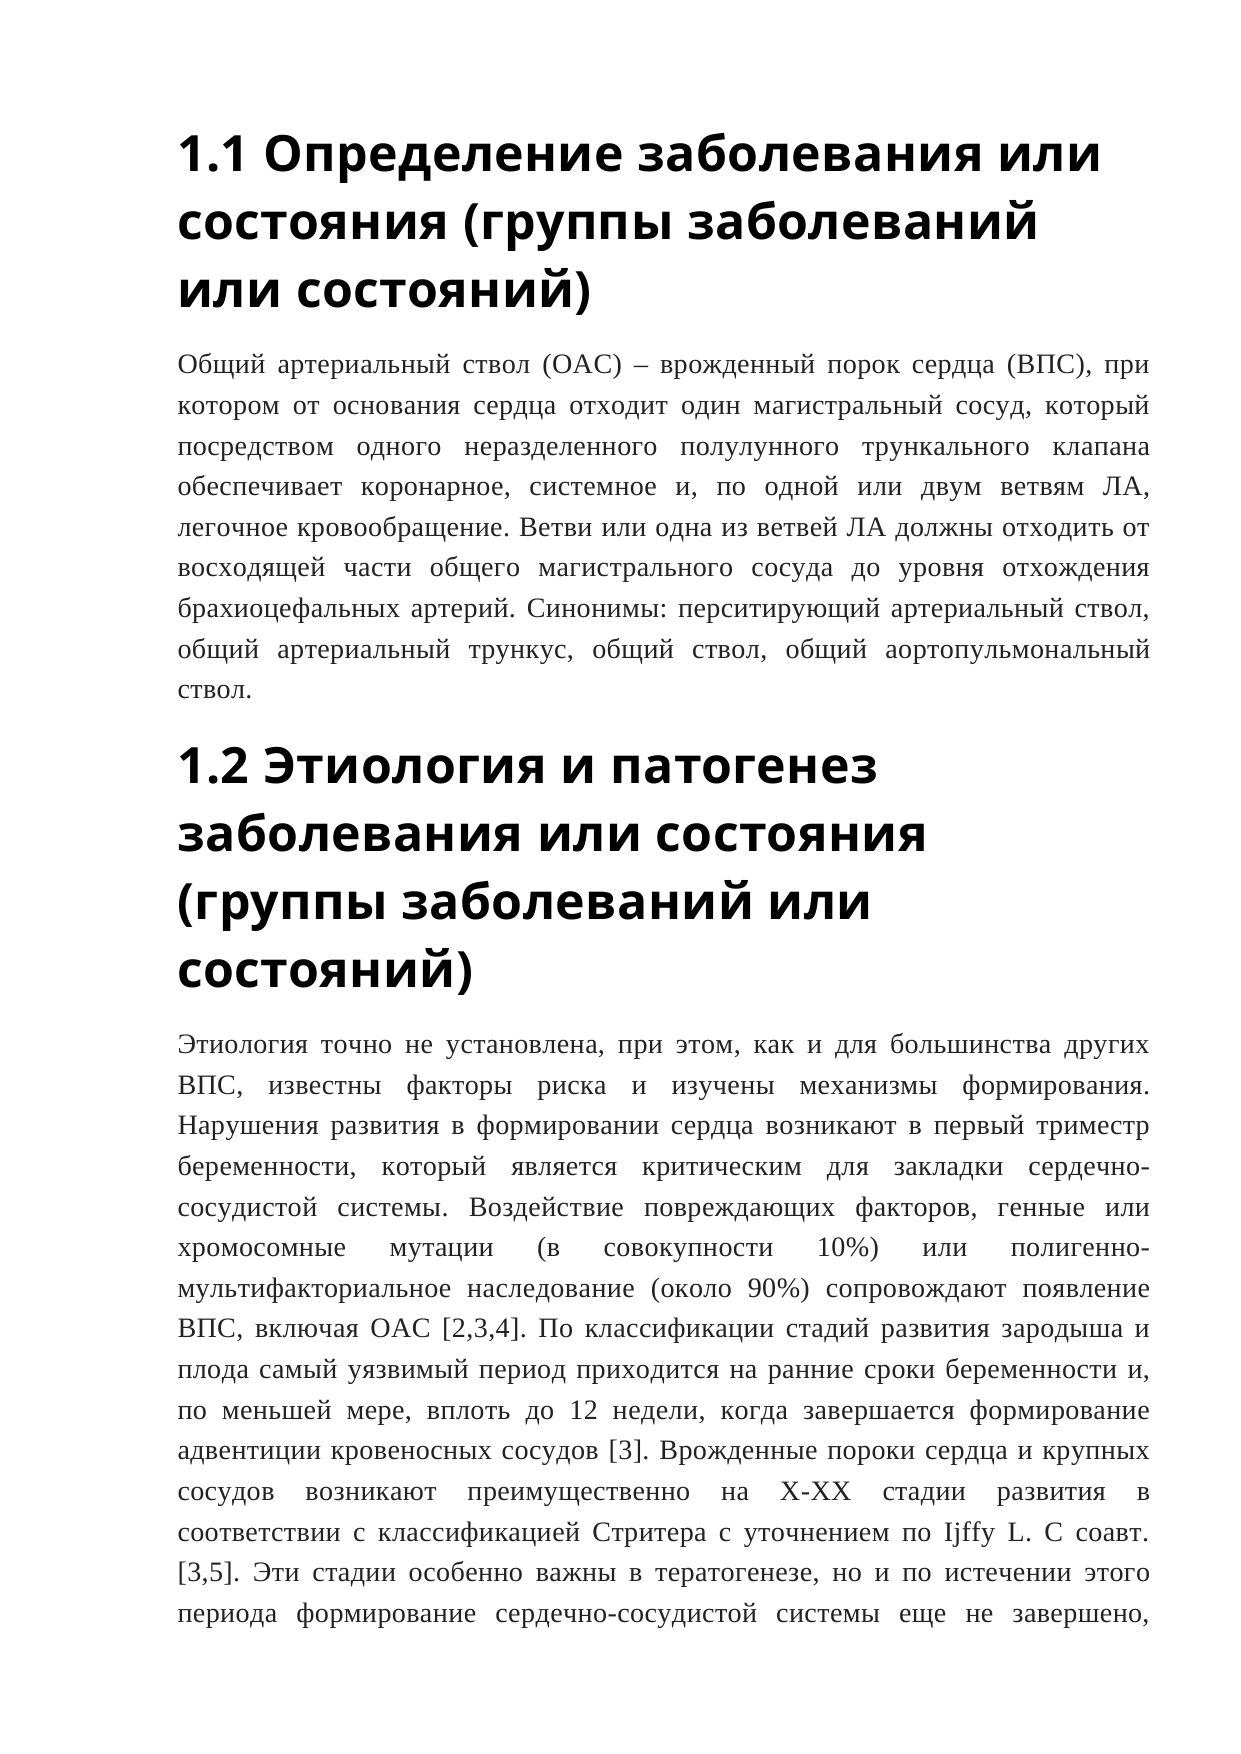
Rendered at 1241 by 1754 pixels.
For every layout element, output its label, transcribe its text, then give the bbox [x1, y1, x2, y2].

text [177, 1019, 1152, 1628]
text Общий артериальный ствол (ОАС) – врожденный порок сердца (ВПС), при котором от основания сердца отходит один магистральный сосуд, который посредством одного неразделенного полулунного трункального клапана обеспечивает коронарное, системное и, по одной или двум ветвям ЛА, легочное кровообращение. Ветви или одна из ветвей ЛА должны отходить от восходящей части общего магистрального сосуда до уровня отхождения брахиоцефальных артерий. Синонимы: перситирующий артериальный ствол, общий артериальный трункус, общий ствол, общий аортопульмональный ствол. [177, 339, 1152, 705]
text 1.1 Определение заболевания или состояния (группы заболеваний или состояний) [177, 118, 1152, 322]
text 1.2 Этиология и патогенез заболевания или состояния (группы заболеваний или состояний) [177, 730, 1152, 1002]
